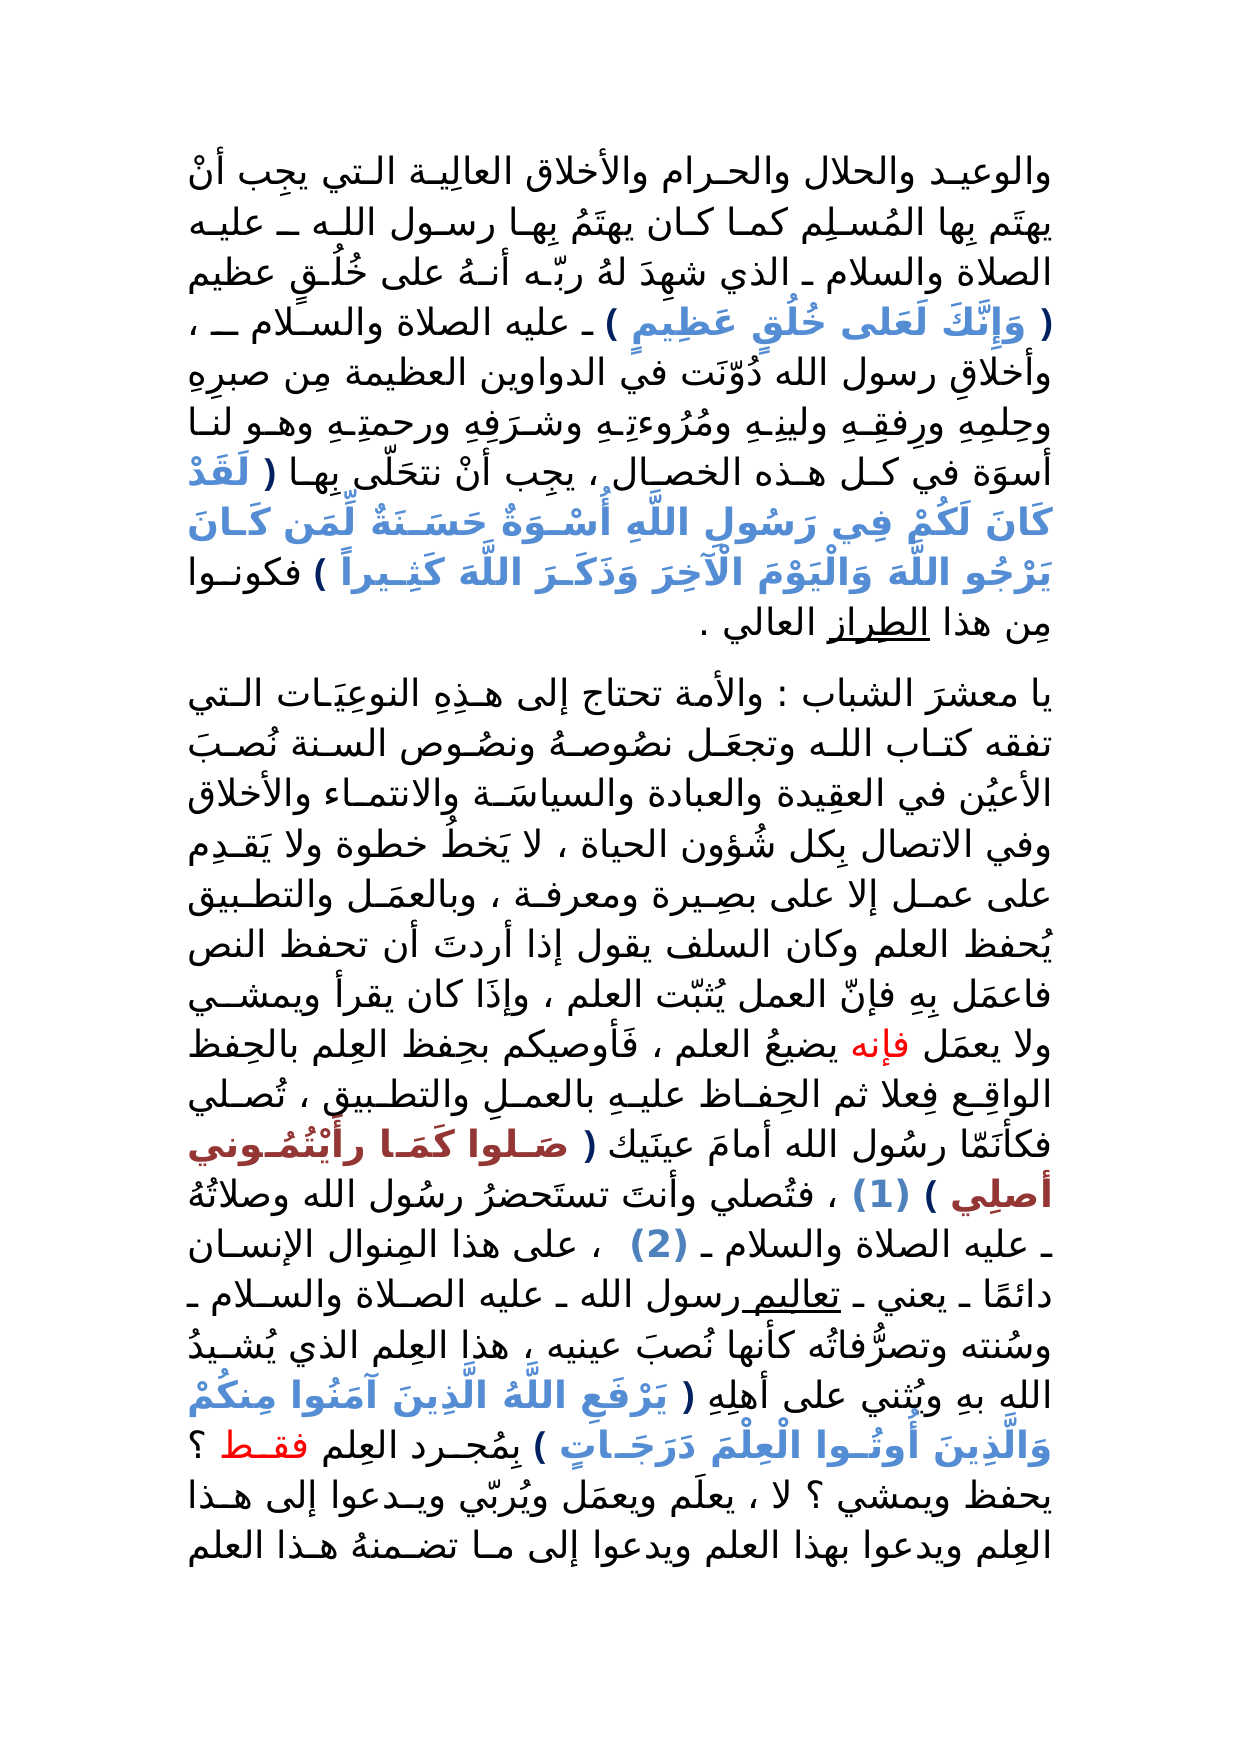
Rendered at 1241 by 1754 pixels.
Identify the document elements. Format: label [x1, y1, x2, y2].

text [187, 672, 1053, 1567]
text [187, 150, 1053, 644]
